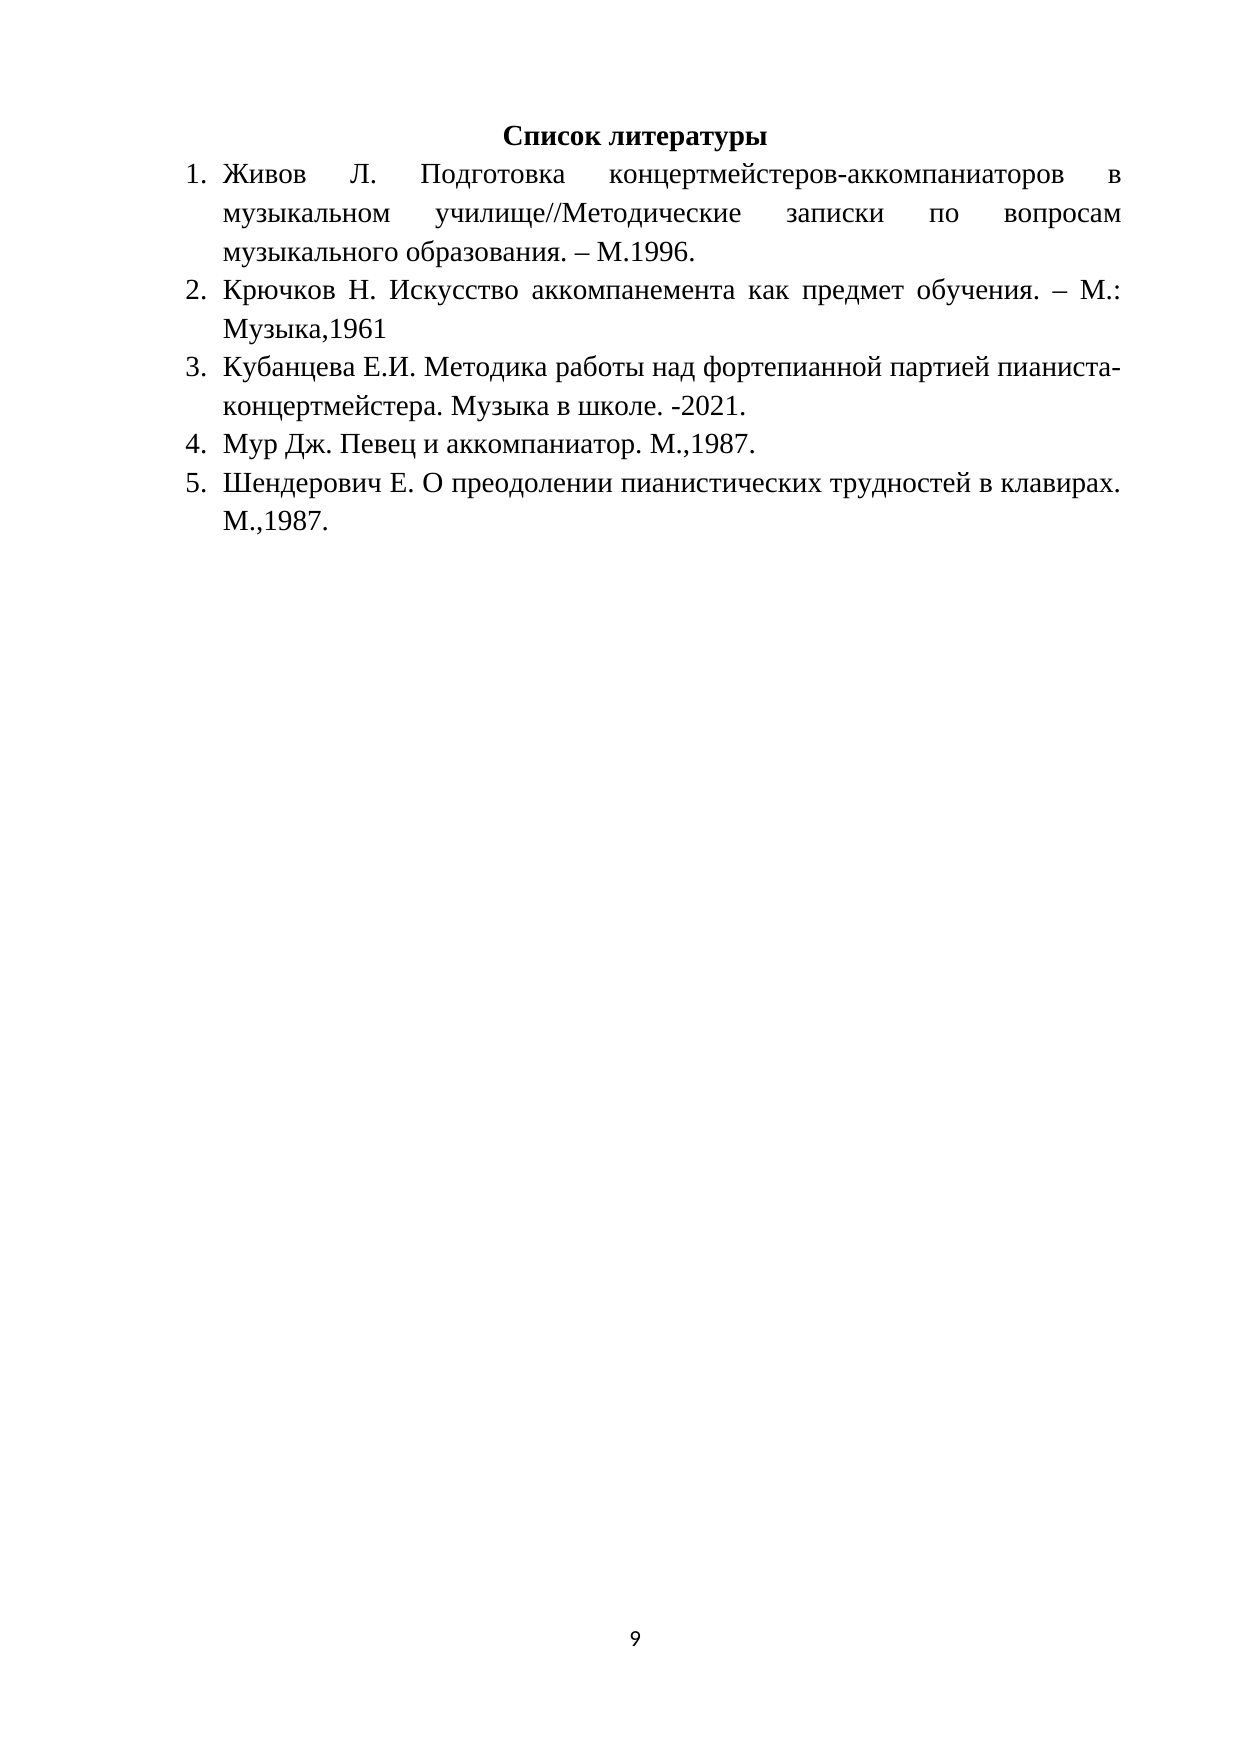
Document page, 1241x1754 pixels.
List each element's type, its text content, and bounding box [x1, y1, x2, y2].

text Список литературы [148, 118, 1122, 152]
list Мур Дж. Певец и аккомпаниатор. М.,1987. [185, 426, 1122, 460]
list Кубанцева Е.И. Методика работы над фортепианной партией пианиста-концертмейстера. Музыка в школе. -2021. [185, 349, 1122, 421]
list Шендерович Е. О преодолении пианистических трудностей в клавирах. М.,1987. [185, 465, 1122, 537]
list Живов Л. Подготовка концертмейстеров-аккомпаниаторов в музыкальном училище//Методические записки по вопросам музыкального образования. – М.1996. [185, 157, 1122, 267]
list Крючков Н. Искусство аккомпанемента как предмет обучения. – М.: Музыка,1961 [185, 272, 1122, 344]
